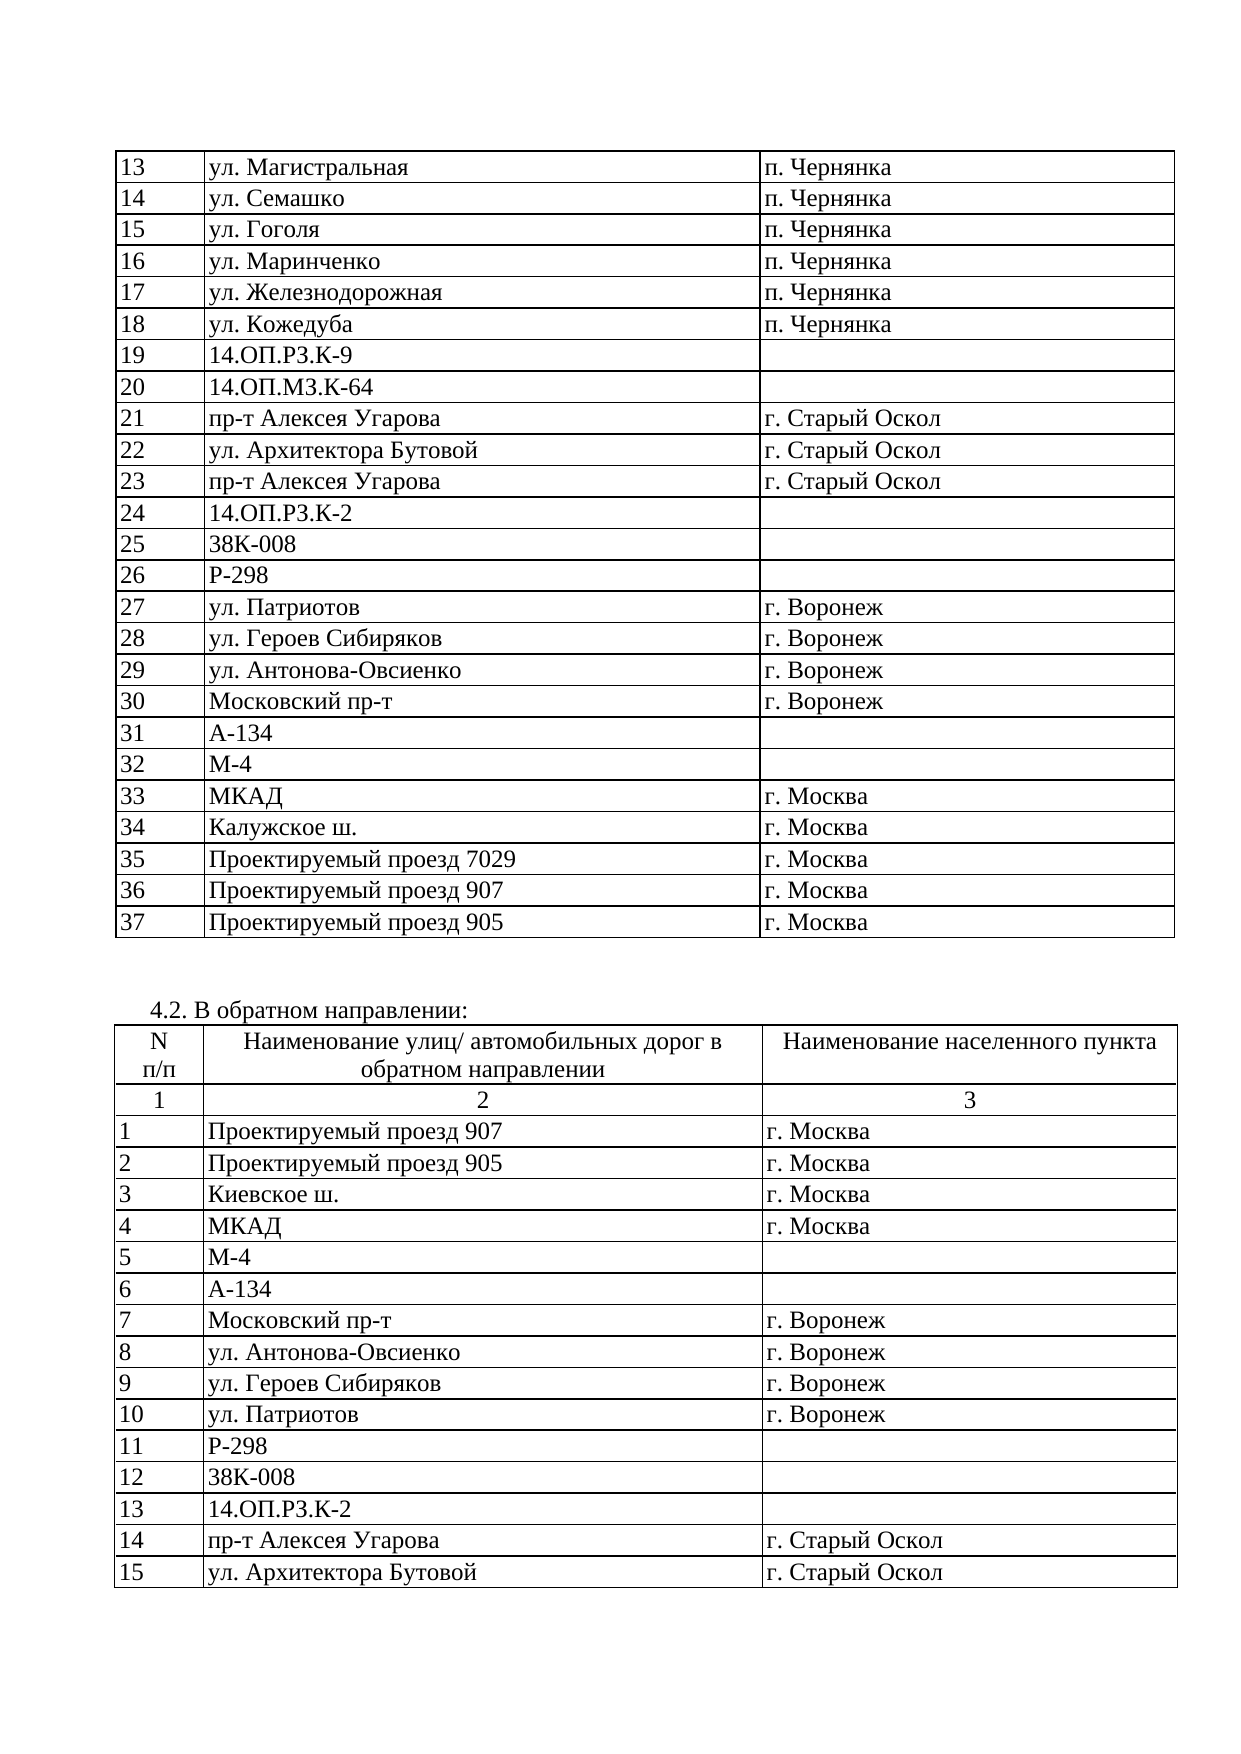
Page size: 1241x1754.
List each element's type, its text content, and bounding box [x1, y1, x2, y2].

table_cell пр-т Алексея Угарова [204, 1525, 762, 1555]
table_cell г. Старый Оскол [761, 466, 1174, 496]
table_cell 8 [115, 1336, 203, 1366]
table_cell г. Воронеж [761, 592, 1174, 622]
table_cell ул. Железнодорожная [205, 277, 759, 307]
table_cell МКАД [204, 1211, 762, 1241]
table_cell г. Воронеж [761, 686, 1174, 716]
table_header Наименование населенного пункта [763, 1026, 1177, 1083]
table_cell [761, 561, 1174, 590]
table_cell г. Москва [761, 875, 1174, 905]
table_cell [761, 718, 1174, 748]
table_cell [763, 1429, 1177, 1461]
table_cell [761, 529, 1174, 559]
table_cell г. Воронеж [763, 1304, 1177, 1335]
table_cell [763, 1492, 1177, 1524]
table_cell ул. Героев Сибиряков [205, 623, 759, 653]
table_cell г. Москва [763, 1209, 1177, 1241]
table_cell п. Чернянка [761, 309, 1174, 339]
table_cell Р-298 [205, 561, 759, 590]
table_cell 29 [117, 655, 204, 685]
table_cell 28 [117, 623, 204, 653]
table_cell ул. Антонова-Овсиенко [204, 1337, 762, 1366]
text 4.2. В обратном направлении: [150, 996, 1090, 1024]
table_cell 34 [117, 812, 204, 842]
table_cell 11 [115, 1430, 203, 1461]
table_cell г. Воронеж [761, 655, 1174, 685]
table_cell ул. Архитектора Бутовой [204, 1557, 762, 1587]
table_cell 14 [117, 183, 204, 213]
table_cell [763, 1241, 1177, 1272]
table_cell 3 [115, 1179, 203, 1209]
table_cell 31 [117, 718, 204, 748]
table_header Наименование улиц/ автомобильных дорог в обратном направлении [204, 1026, 762, 1083]
table_cell 37 [117, 907, 204, 936]
table_cell МКАД [205, 781, 759, 811]
table_cell Проектируемый проезд 907 [204, 1116, 762, 1146]
table_cell 13 [117, 152, 204, 181]
table_cell 10 [115, 1399, 203, 1429]
table_cell г. Москва [763, 1146, 1177, 1178]
table_cell [761, 340, 1174, 370]
table_cell 13 [115, 1493, 203, 1524]
table_cell г. Москва [761, 907, 1174, 936]
table_cell ул. Гоголя [205, 215, 759, 244]
table_cell 14.ОП.РЗ.К-2 [205, 498, 759, 527]
table_cell Московский пр-т [204, 1305, 762, 1335]
table_cell г. Москва [761, 812, 1174, 842]
table_cell 2 [204, 1085, 762, 1115]
table_cell 16 [117, 246, 204, 276]
table_cell Киевское ш. [204, 1179, 762, 1209]
table_cell г. Воронеж [763, 1366, 1177, 1398]
table_cell 24 [117, 498, 204, 527]
table_cell 1 [115, 1084, 203, 1115]
table_cell г. Москва [761, 844, 1174, 873]
table_cell 22 [117, 435, 204, 464]
table_cell г. Москва [763, 1115, 1177, 1146]
table_cell г. Воронеж [761, 623, 1174, 653]
table_cell Проектируемый проезд 7029 [205, 844, 759, 873]
table_cell 14.ОП.РЗ.К-9 [205, 340, 759, 370]
table_cell п. Чернянка [761, 183, 1174, 213]
table_cell 1 [115, 1116, 203, 1146]
table_cell [763, 1461, 1177, 1492]
table_cell п. Чернянка [761, 246, 1174, 276]
table_cell ул. Кожедуба [205, 309, 759, 339]
table_cell 25 [117, 529, 204, 559]
table_cell п. Чернянка [761, 277, 1174, 307]
table_cell ул. Героев Сибиряков [204, 1368, 762, 1398]
table_cell ул. Магистральная [205, 152, 759, 181]
table_cell ул. Патриотов [204, 1400, 762, 1429]
table_cell ул. Семашко [205, 183, 759, 213]
table_cell 14 [115, 1525, 203, 1555]
table_cell 7 [115, 1305, 203, 1335]
table_cell 30 [117, 686, 204, 716]
table_cell 15 [115, 1556, 203, 1587]
table_cell Калужское ш. [205, 812, 759, 842]
table_header N п/п [115, 1026, 203, 1083]
table_cell п. Чернянка [761, 215, 1174, 244]
table_cell г. Воронеж [763, 1398, 1177, 1429]
table_cell 2 [115, 1147, 203, 1178]
table_cell г. Москва [763, 1178, 1177, 1209]
table_cell М-4 [204, 1242, 762, 1272]
table_cell 17 [117, 277, 204, 307]
table_cell 14.ОП.МЗ.К-64 [205, 372, 759, 402]
table_cell г. Старый Оскол [761, 403, 1174, 433]
table_cell [761, 749, 1174, 779]
table_cell 6 [115, 1273, 203, 1303]
table_cell 3 [763, 1083, 1177, 1115]
table_cell г. Старый Оскол [763, 1555, 1177, 1587]
table_cell 15 [117, 215, 204, 244]
table_cell Проектируемый проезд 905 [204, 1148, 762, 1178]
table_cell г. Воронеж [763, 1335, 1177, 1366]
table_cell Р-298 [204, 1431, 762, 1461]
table_cell М-4 [205, 749, 759, 779]
table_cell А-134 [204, 1274, 762, 1303]
table_cell 5 [115, 1242, 203, 1272]
table_cell 26 [117, 561, 204, 590]
table_cell ул. Антонова-Овсиенко [205, 655, 759, 685]
table_cell А-134 [205, 718, 759, 748]
table_cell 27 [117, 592, 204, 622]
table_cell 21 [117, 403, 204, 433]
table_cell 9 [115, 1368, 203, 1398]
table_cell 14.ОП.РЗ.К-2 [204, 1494, 762, 1524]
table_cell 20 [117, 372, 204, 402]
table_cell 23 [117, 466, 204, 496]
table_cell г. Старый Оскол [761, 435, 1174, 464]
table_cell пр-т Алексея Угарова [205, 403, 759, 433]
table_cell 38К-008 [204, 1462, 762, 1492]
table_cell ул. Патриотов [205, 592, 759, 622]
table_cell г. Москва [761, 781, 1174, 811]
table_cell ул. Маринченко [205, 246, 759, 276]
table_cell ул. Архитектора Бутовой [205, 435, 759, 464]
table_cell 33 [117, 781, 204, 811]
table_cell Проектируемый проезд 907 [205, 875, 759, 905]
table_cell 35 [117, 844, 204, 873]
table_cell пр-т Алексея Угарова [205, 466, 759, 496]
table_cell [761, 498, 1174, 527]
table_cell [763, 1272, 1177, 1303]
table_cell п. Чернянка [761, 152, 1174, 181]
table_cell [761, 372, 1174, 402]
table_cell 18 [117, 309, 204, 339]
table_cell 32 [117, 749, 204, 779]
table_cell Проектируемый проезд 905 [205, 907, 759, 936]
table_cell 38К-008 [205, 529, 759, 559]
table_cell 4 [115, 1210, 203, 1241]
table_cell Московский пр-т [205, 686, 759, 716]
table_cell 36 [117, 875, 204, 905]
table_cell г. Старый Оскол [763, 1524, 1177, 1555]
table_cell 19 [117, 340, 204, 370]
table_cell 12 [115, 1462, 203, 1492]
